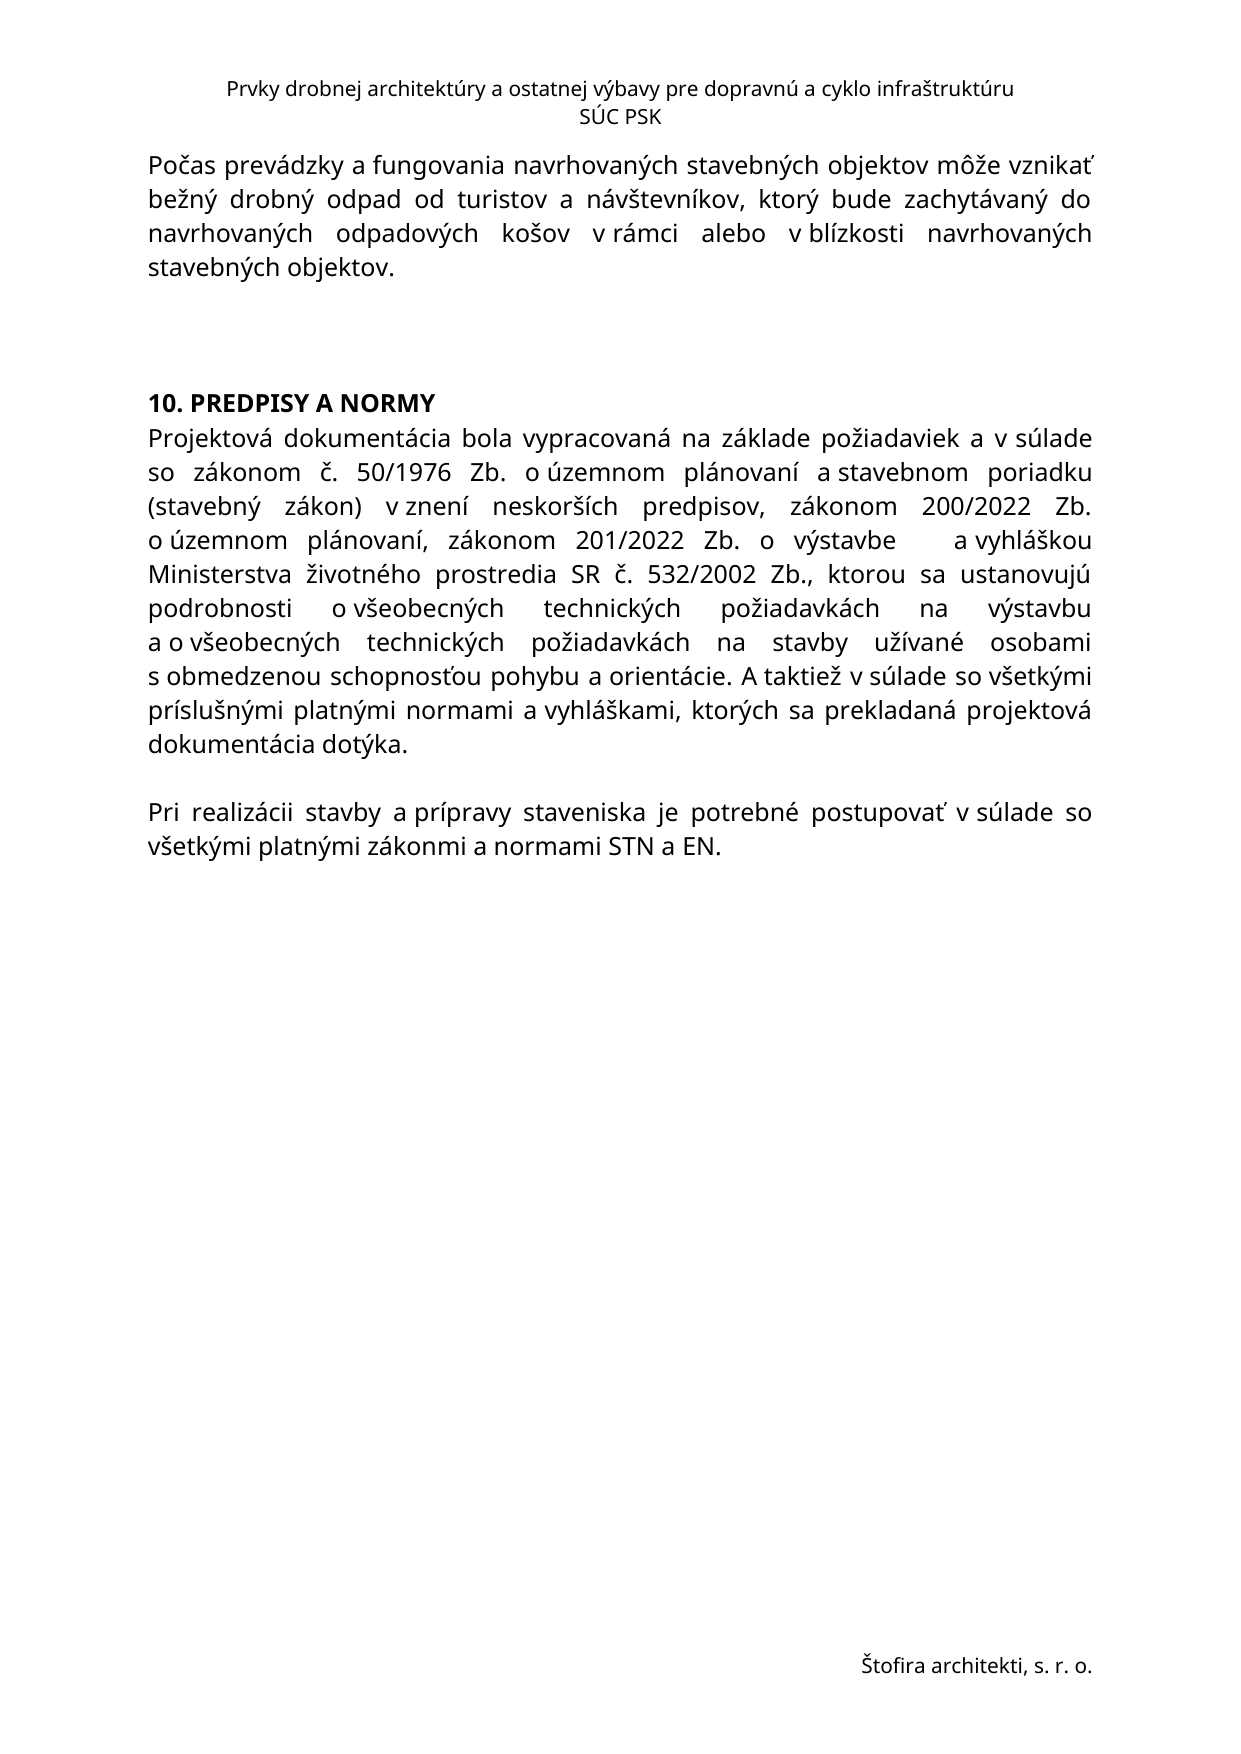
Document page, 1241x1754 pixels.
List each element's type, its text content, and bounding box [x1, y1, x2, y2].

text Počas prevádzky a fungovania navrhovaných stavebných objektov môže vznikať bežný drobný odpad od turistov a návštevníkov, ktorý bude zachytávaný do navrhovaných odpadových košov v rámci alebo v blízkosti navrhovaných stavebných objektov. [148, 148, 1092, 284]
text 10. PREDPISY A NORMY [148, 386, 1092, 420]
text Projektová dokumentácia bola vypracovaná na základe požiadaviek a v súlade so zákonom č. 50/1976 Zb. o územnom plánovaní a stavebnom poriadku (stavebný zákon) v znení neskorších predpisov, zákonom 200/2022 Zb. o územnom plánovaní, zákonom 201/2022 Zb. o výstavbe a vyhláškou Ministerstva životného prostredia SR č. 532/2002 Zb., ktorou sa ustanovujú podrobnosti o všeobecných technických požiadavkách na výstavbu a o všeobecných technických požiadavkách na stavby užívané osobami s obmedzenou schopnosťou pohybu a orientácie. A taktiež v súlade so všetkými príslušnými platnými normami a vyhláškami, ktorých sa prekladaná projektová dokumentácia dotýka. [148, 420, 1092, 761]
text Pri realizácii stavby a prípravy staveniska je potrebné postupovať v súlade so všetkými platnými zákonmi a normami STN a EN. [148, 795, 1092, 863]
